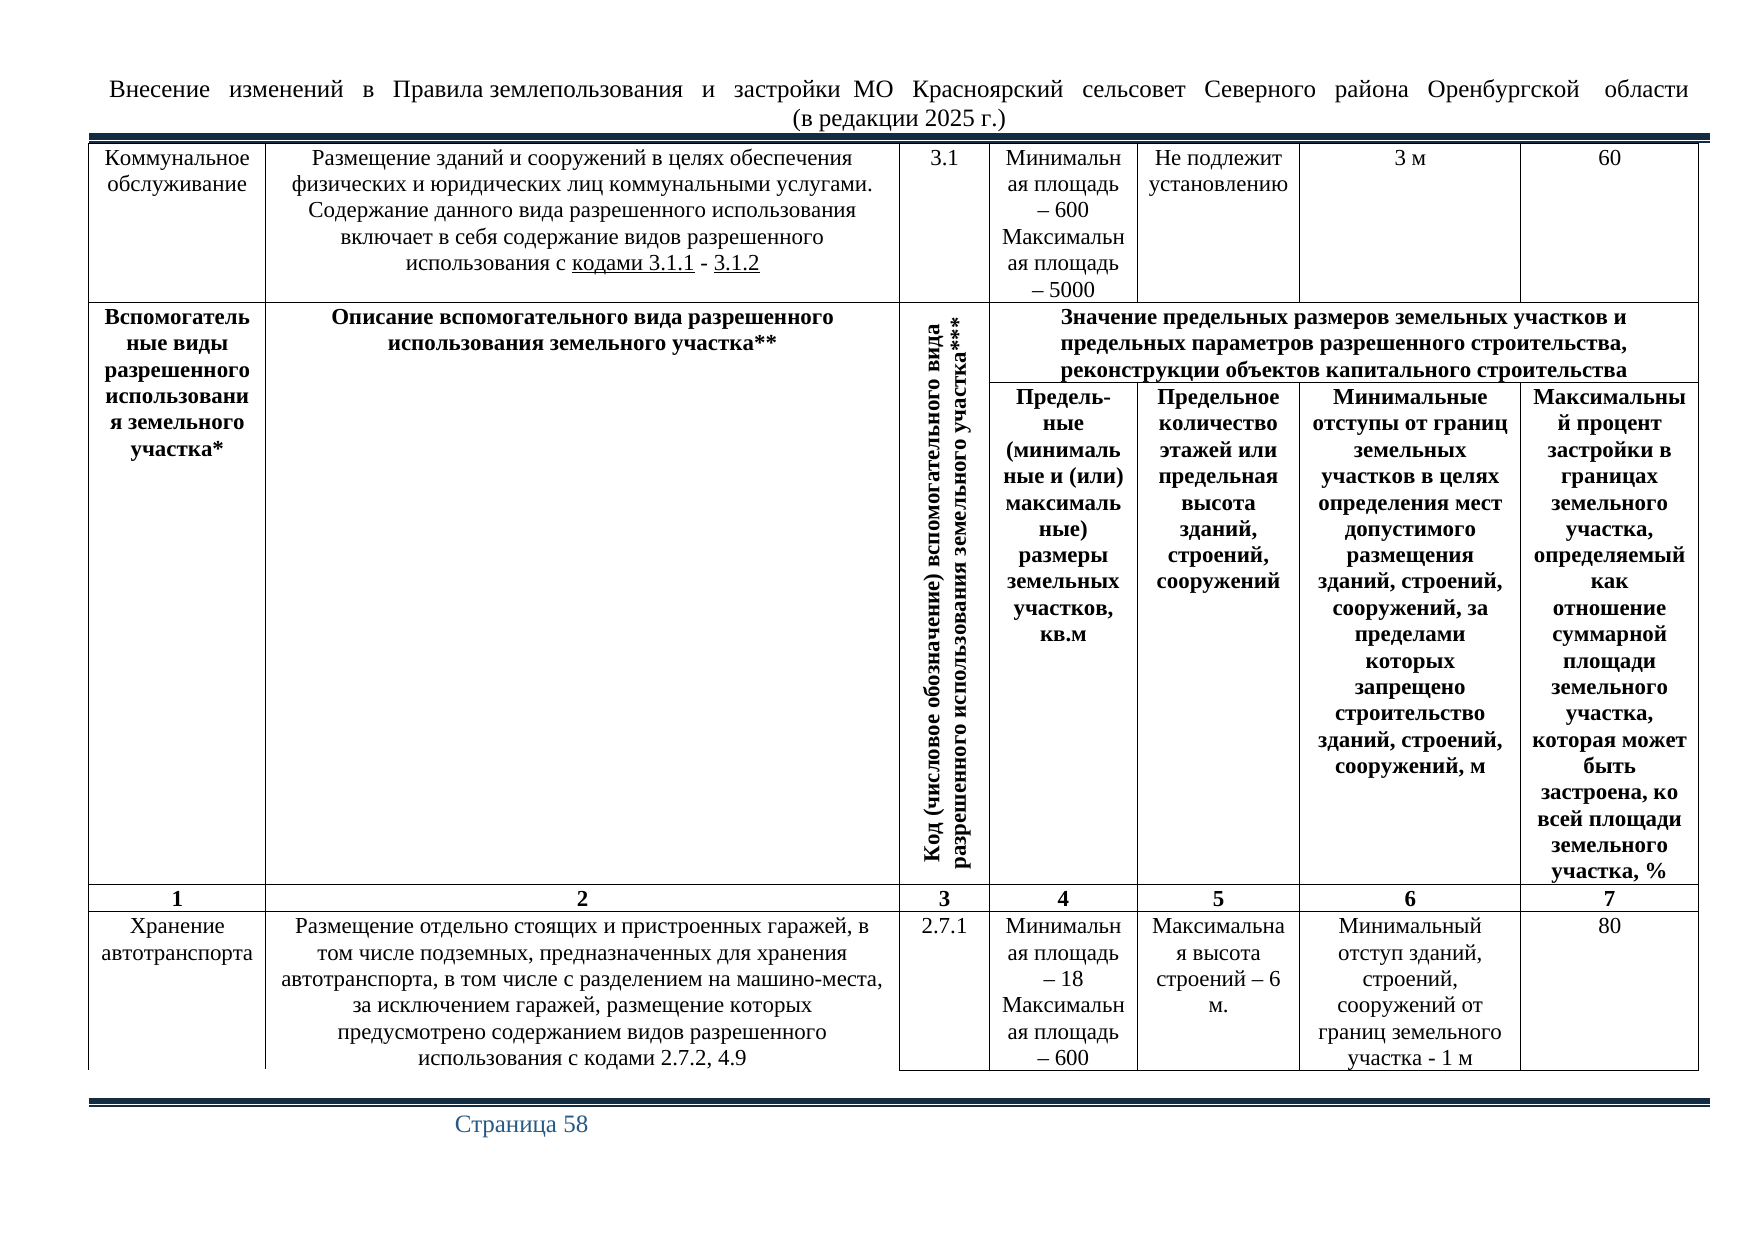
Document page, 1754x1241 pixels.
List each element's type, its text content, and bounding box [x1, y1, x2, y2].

table_cell Максимальная высота строений – 6 м. [1138, 912, 1299, 1070]
table_cell 3.1 [900, 144, 989, 302]
table_cell Минимальная площадь – 600 Максимальная площадь – 5000 [990, 144, 1137, 302]
table_cell 6 [1300, 885, 1520, 911]
table_cell Размещение отдельно стоящих и пристроенных гаражей, в том числе подземных, предназначенных для хранения автотранспорта, в том числе с разделением на машино-места, за исключением гаражей, размещение которых предусмотрено содержанием видов разрешенного использования с кодами 2.7.2, 4.9 [265, 912, 899, 1070]
table_cell 2 [266, 885, 899, 911]
table_cell 5 [1138, 885, 1299, 911]
table_cell Предельное количество этажей или предельная высота зданий, строений, сооружений [1138, 383, 1299, 884]
table_cell 60 [1521, 144, 1698, 302]
table_cell Код (числовое обозначение) вспомогательного вида разрешенного использования земельного участка*** [900, 303, 989, 884]
table_cell 3 м [1300, 144, 1520, 302]
table_cell Размещение зданий и сооружений в целях обеспечения физических и юридических лиц коммунальными услугами. Содержание данного вида разрешенного использования включает в себя содержание видов разрешенного использования с кодами 3.1.1 - 3.1.2 [266, 144, 899, 302]
table_cell 80 [1521, 912, 1698, 1070]
table_cell Минимальная площадь – 18 Максимальная площадь – 600 [990, 912, 1137, 1070]
table_cell 7 [1521, 885, 1698, 911]
table_cell 3 [900, 885, 989, 911]
table_cell Значение предельных размеров земельных участков и предельных параметров разрешенного строительства, реконструкции объектов капитального строительства [990, 303, 1698, 382]
table_cell Минимальные отступы от границ земельных участков в целях определения мест допустимого размещения зданий, строений, сооружений, за пределами которых запрещено строительство зданий, строений, сооружений, м [1300, 383, 1520, 884]
table_cell Не подлежит установлению [1138, 144, 1299, 302]
table_cell 2.7.1 [900, 912, 989, 1070]
table_cell 4 [990, 885, 1137, 911]
table_cell 1 [89, 885, 265, 911]
table_cell Максимальный процент застройки в границах земельного участка, определяемый как отношение суммарной площади земельного участка, которая может быть застроена, ко всей площади земельного участка, % [1521, 383, 1698, 884]
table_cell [1300, 912, 1520, 1070]
table_cell Коммунальное обслуживание [89, 144, 265, 302]
table_cell Предель-ные (минимальные и (или) максимальные) размеры земельных участков, кв.м [990, 383, 1137, 884]
table_cell Вспомогательные виды разрешенного использования земельного участка* [89, 303, 265, 884]
table_cell Описание вспомогательного вида разрешенного использования земельного участка** [266, 303, 899, 884]
table_cell Хранение автотранспорта [89, 912, 265, 1070]
